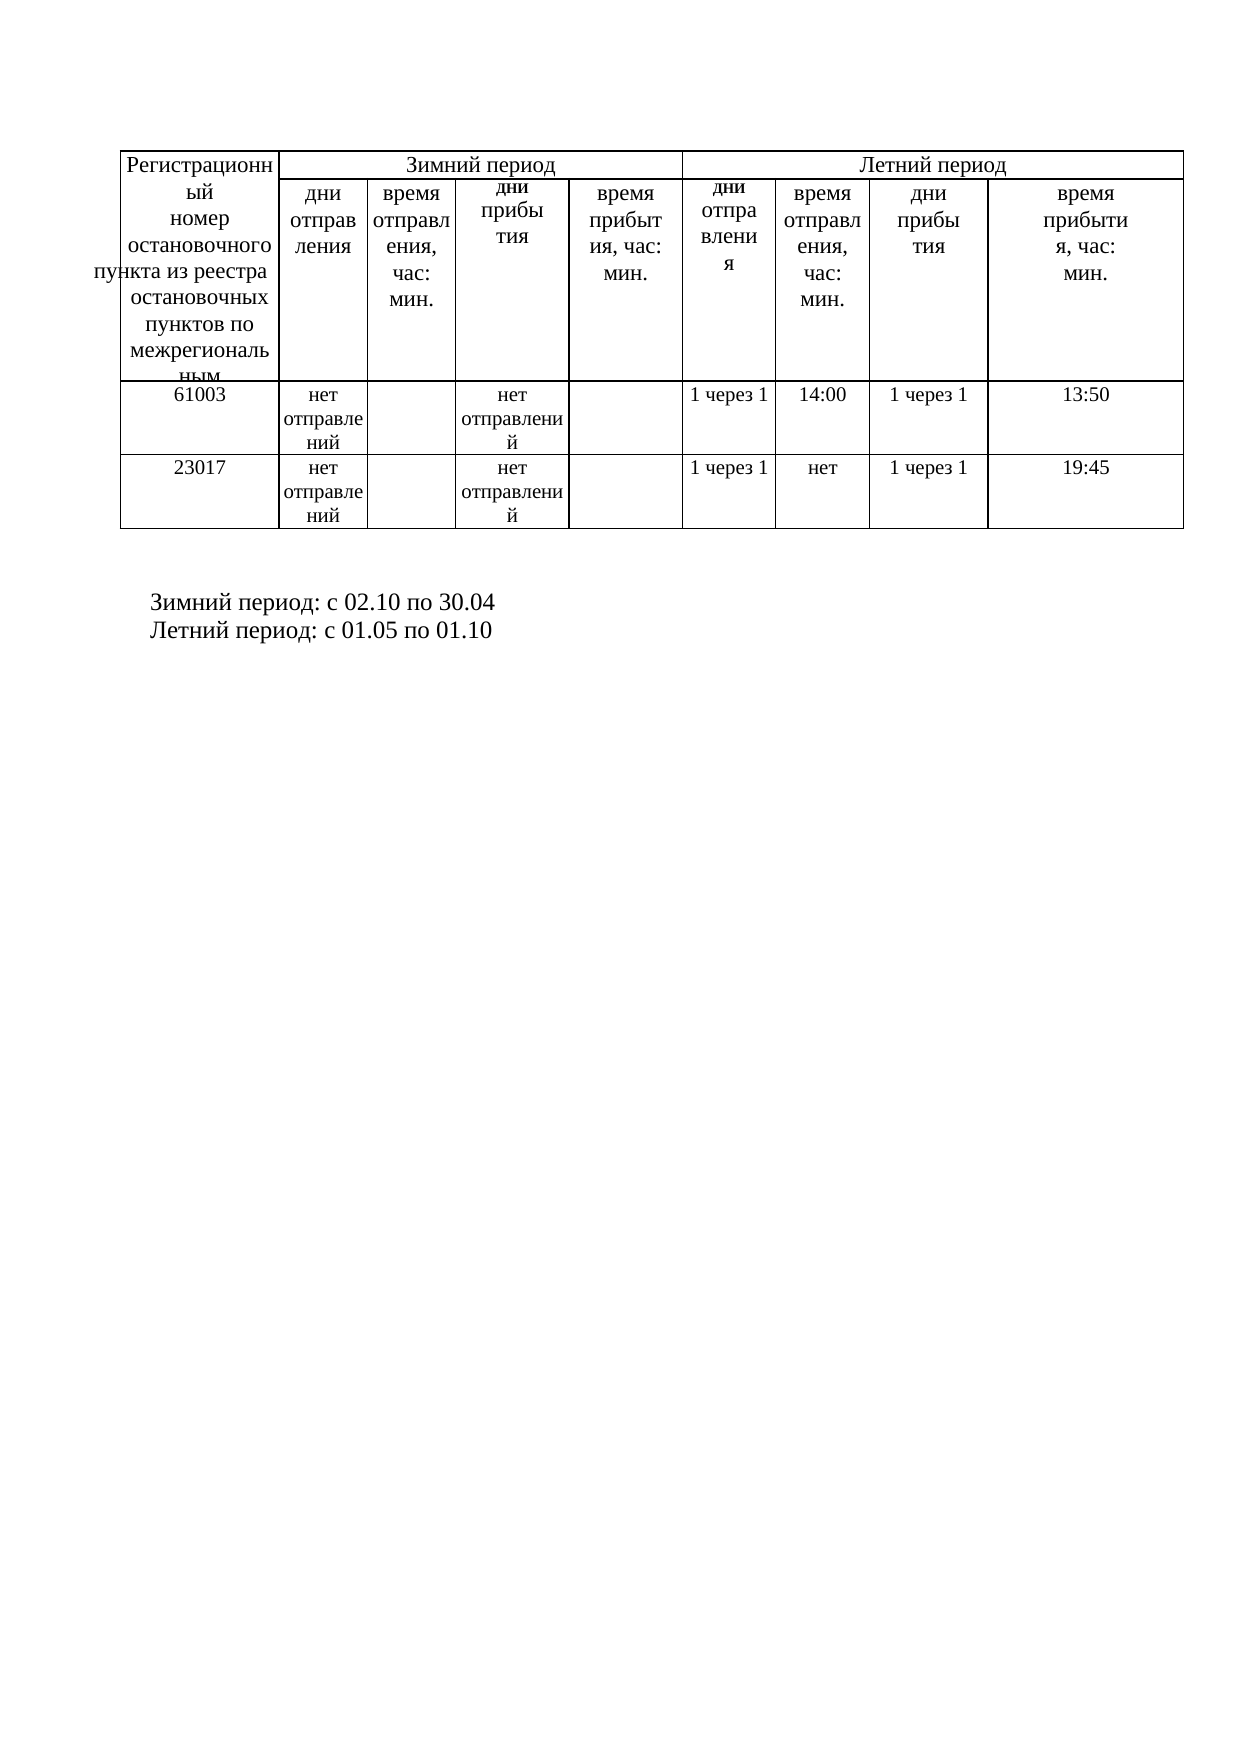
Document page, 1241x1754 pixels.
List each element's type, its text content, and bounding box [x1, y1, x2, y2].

table_cell 61003 [121, 382, 278, 454]
table_cell ДНИ отпра влени я [683, 180, 775, 380]
table_header Зимний период [280, 152, 682, 178]
table_cell время отправл ения, час: мин. [776, 180, 869, 380]
table_cell нет [776, 455, 869, 527]
table_cell [570, 382, 682, 454]
text Летний период: с 01.05 по 01.10 [150, 615, 1090, 644]
table_cell ДНИ прибы тия [456, 180, 568, 380]
table_cell 1 через 1 [683, 455, 775, 527]
table_cell дни отправ ления [280, 180, 367, 380]
text Зимний период: с 02.10 по 30.04 [150, 587, 1090, 615]
table_cell дни прибы тия [870, 180, 987, 380]
table_cell [570, 455, 682, 527]
table_cell 14:00 [776, 382, 869, 454]
table_header Летний период [683, 152, 1183, 178]
table_cell время прибыти я, час: мин. [989, 180, 1183, 380]
table_cell время прибыт ия, час: мин. [570, 180, 682, 380]
table_cell нет отправлений [280, 455, 367, 527]
table_header Регистрационный номер остановочного пункта из реестра остановочных пунктов по межрегиональным маршрутам регулярных перевозок [121, 152, 278, 380]
table_cell 1 через 1 [683, 382, 775, 454]
table_cell 19:45 [989, 455, 1183, 527]
table_cell нет отправлений [280, 382, 367, 454]
table_cell 1 через 1 [870, 382, 987, 454]
table_cell 1 через 1 [870, 455, 987, 527]
table_cell нет отправлений [456, 382, 568, 454]
table_cell [368, 455, 455, 527]
table_cell 23017 [121, 455, 278, 527]
table_cell время отправл ения, час: мин. [368, 180, 455, 380]
table_cell [368, 382, 455, 454]
table_cell 13:50 [989, 382, 1183, 454]
table_cell нет отправлений [456, 455, 568, 527]
